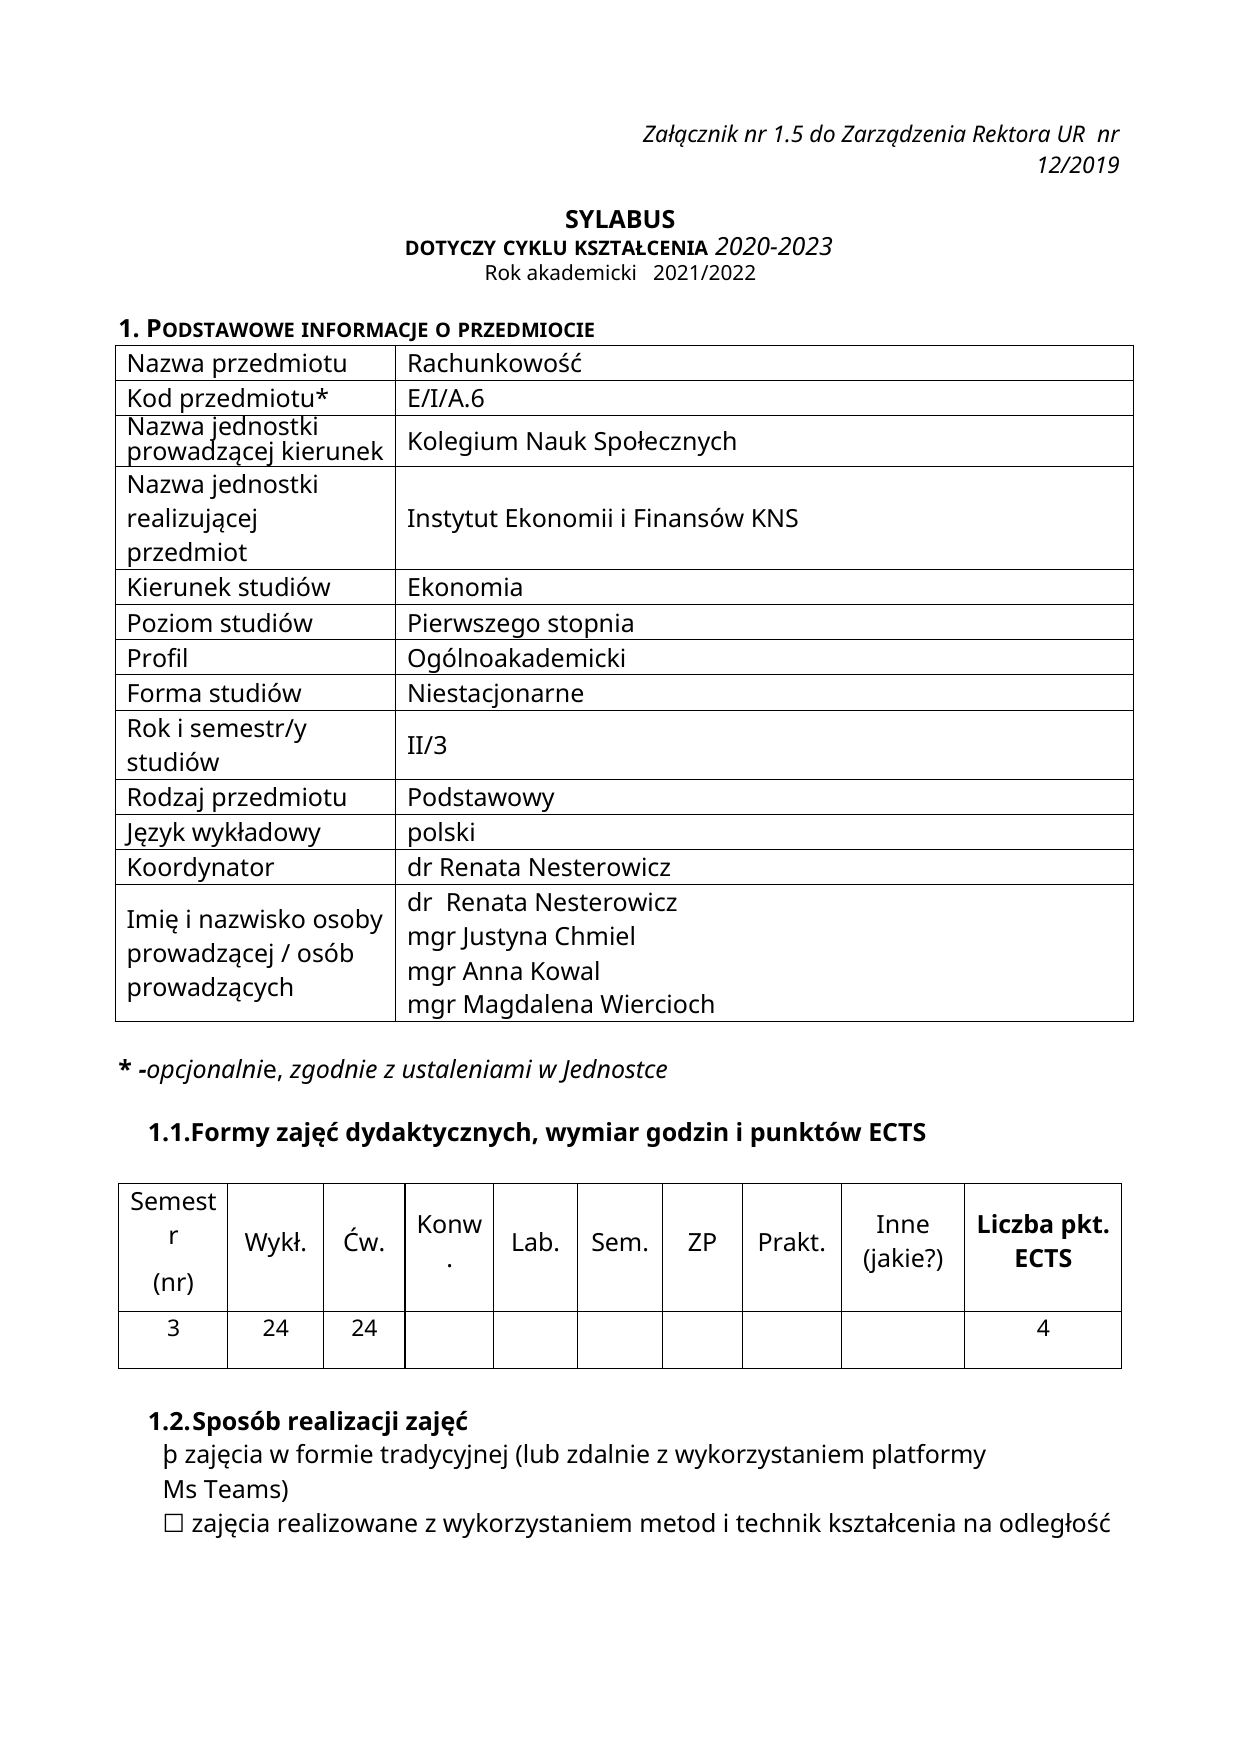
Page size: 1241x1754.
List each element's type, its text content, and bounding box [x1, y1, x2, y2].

table_header Sem. [578, 1184, 662, 1311]
table_cell 3 [119, 1312, 227, 1368]
table_cell 4 [965, 1312, 1121, 1368]
table_cell 24 [228, 1312, 323, 1368]
table_cell Poziom studiów [116, 605, 395, 639]
table_header Rachunkowość [396, 346, 1133, 380]
text Załącznik nr 1.5 do Zarządzenia Rektora UR nr 12/2019 [118, 118, 1122, 181]
table_header Nazwa przedmiotu [116, 346, 395, 380]
table_cell E/I/A.6 [396, 381, 1133, 415]
text 1.2. Sposób realizacji zajęć [148, 1403, 1122, 1437]
table_cell [494, 1312, 577, 1368]
table_cell dr Renata Nesterowicz [396, 850, 1133, 884]
table_cell Rok i semestr/y studiów [116, 711, 395, 779]
text ☐ zajęcia realizowane z wykorzystaniem metod i technik kształcenia na odległość [162, 1505, 1122, 1539]
text * -opcjonalnie, zgodnie z ustaleniami w Jednostce [118, 1051, 1122, 1086]
table_cell 24 [324, 1312, 404, 1368]
text 1. Podstawowe informacje o przedmiocie [118, 311, 1122, 344]
table_cell Koordynator [116, 850, 395, 884]
table_cell Podstawowy [396, 780, 1133, 814]
table_cell Ekonomia [396, 570, 1133, 604]
table_header Prakt. [743, 1184, 841, 1311]
table_cell Kolegium Nauk Społecznych [396, 416, 1133, 466]
table_cell [842, 1312, 964, 1368]
table_cell Forma studiów [116, 675, 395, 709]
table_header Liczba pkt. ECTS [965, 1184, 1121, 1311]
table_header ZP [663, 1184, 742, 1311]
table_cell Pierwszego stopnia [396, 605, 1133, 639]
table_header Konw. [406, 1184, 493, 1311]
table_cell Nazwa jednostki prowadzącej kierunek [116, 416, 395, 466]
table_cell dr Renata Nesterowicz mgr Justyna Chmiel mgr Anna Kowal mgr Magdalena Wiercioch [396, 885, 1133, 1021]
text Rok akademicki 2021/2022 [118, 261, 1122, 286]
table_header Inne (jakie?) [842, 1184, 964, 1311]
text þ zajęcia w formie tradycyjnej (lub zdalnie z wykorzystaniem platformy Ms Teams) [162, 1437, 1122, 1505]
text SYLABUS [118, 201, 1122, 236]
table_cell [406, 1312, 493, 1368]
table_cell Profil [116, 640, 395, 674]
table_cell polski [396, 815, 1133, 849]
table_cell Instytut Ekonomii i Finansów KNS [396, 467, 1133, 569]
table_cell [663, 1312, 742, 1368]
table_header Ćw. [324, 1184, 404, 1311]
table_cell II/3 [396, 711, 1133, 779]
table_cell [578, 1312, 662, 1368]
table_cell Język wykładowy [116, 815, 395, 849]
table_cell [743, 1312, 841, 1368]
table_cell Imię i nazwisko osoby prowadzącej / osób prowadzących [116, 885, 395, 1021]
table_cell Rodzaj przedmiotu [116, 780, 395, 814]
table_header Lab. [494, 1184, 577, 1311]
table_header Semestr (nr) [119, 1184, 227, 1311]
table_header Wykł. [228, 1184, 323, 1311]
text dotyczy cyklu kształcenia 2020-2023 [118, 236, 1122, 261]
text 1.1.Formy zajęć dydaktycznych, wymiar godzin i punktów ECTS [148, 1115, 1122, 1149]
table_cell Nazwa jednostki realizującej przedmiot [116, 467, 395, 569]
table_cell Kod przedmiotu* [116, 381, 395, 415]
table_cell Ogólnoakademicki [396, 640, 1133, 674]
table_cell Kierunek studiów [116, 570, 395, 604]
table_cell Niestacjonarne [396, 675, 1133, 709]
